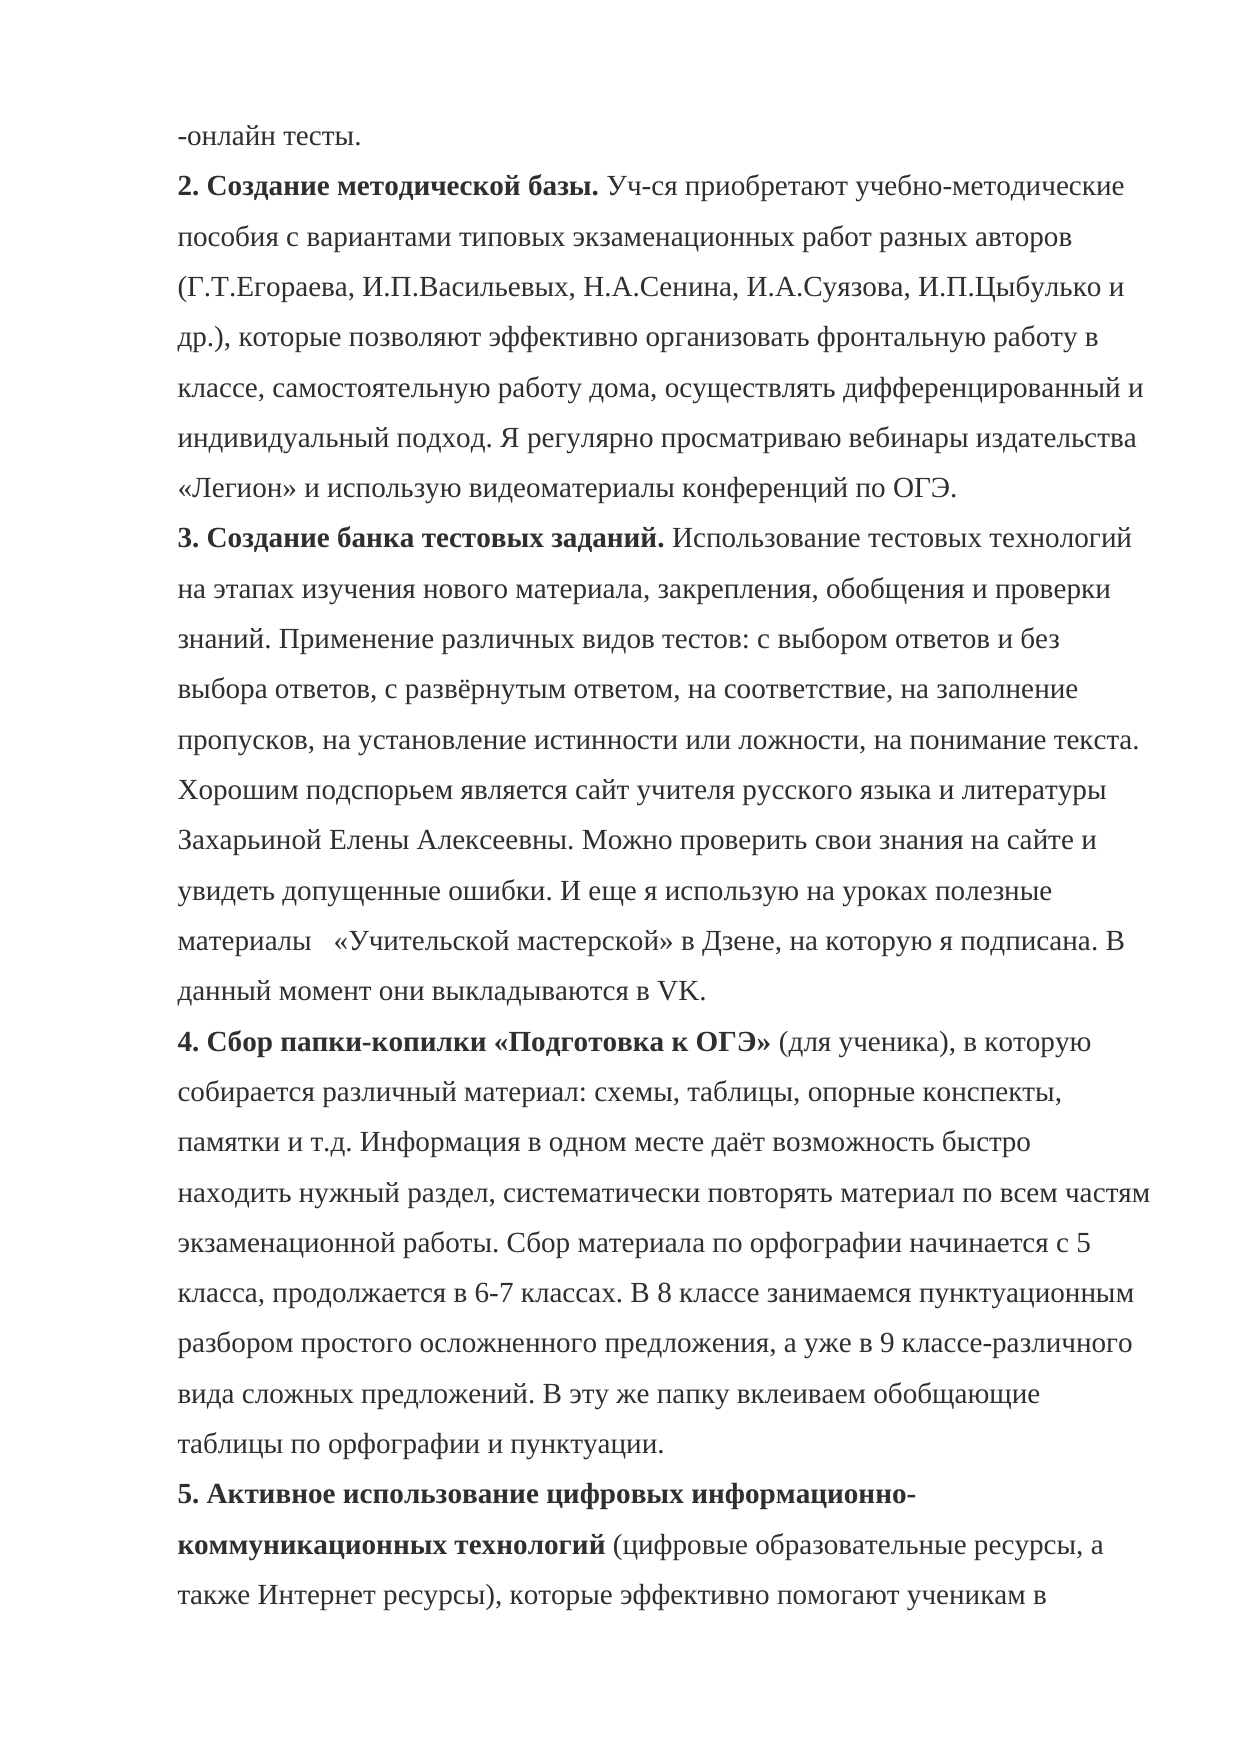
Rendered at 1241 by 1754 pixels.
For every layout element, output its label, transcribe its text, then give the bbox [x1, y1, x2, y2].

text 4. Сбор папки-копилки «Подготовка к ОГЭ» (для ученика), в которую собирается различный материал: схемы, таблицы, опорные конспекты, памятки и т.д. Информация в одном месте даёт возможность быстро находить нужный раздел, систематически повторять материал по всем частям экзаменационной работы. Сбор материала по орфографии начинается с 5 класса, продолжается в 6-7 классах. В 8 классе занимаемся пунктуационным разбором простого осложненного предложения, а уже в 9 классе-различного вида сложных предложений. В эту же папку вклеиваем обобщающие таблицы по орфографии и пунктуации. [177, 1024, 1152, 1460]
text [177, 1477, 1152, 1611]
text 3. Создание банка тестовых заданий. Использование тестовых технологий на этапах изучения нового материала, закрепления, обобщения и проверки знаний. Применение различных видов тестов: с выбором ответов и без выбора ответов, с развёрнутым ответом, на соответствие, на заполнение пропусков, на установление истинности или ложности, на понимание текста. Хорошим подспорьем является сайт учителя русского языка и литературы Захарьиной Елены Алексеевны. Можно проверить свои знания на сайте и увидеть допущенные ошибки. И еще я использую на уроках полезные материалы «Учительской мастерской» в Дзене, на которую я подписана. В данный момент они выкладываются в VK. [177, 521, 1152, 1007]
text 2. Создание методической базы. Уч-ся приобретают учебно-методические пособия с вариантами типовых экзаменационных работ разных авторов (Г.Т.Егораева, И.П.Васильевых, Н.А.Сенина, И.А.Суязова, И.П.Цыбулько и др.), которые позволяют эффективно организовать фронтальную работу в классе, самостоятельную работу дома, осуществлять дифференцированный и индивидуальный подход. Я регулярно просматриваю вебинары издательства «Легион» и использую видеоматериалы конференций по ОГЭ. [177, 168, 1152, 504]
text -онлайн тесты. [177, 118, 1152, 152]
